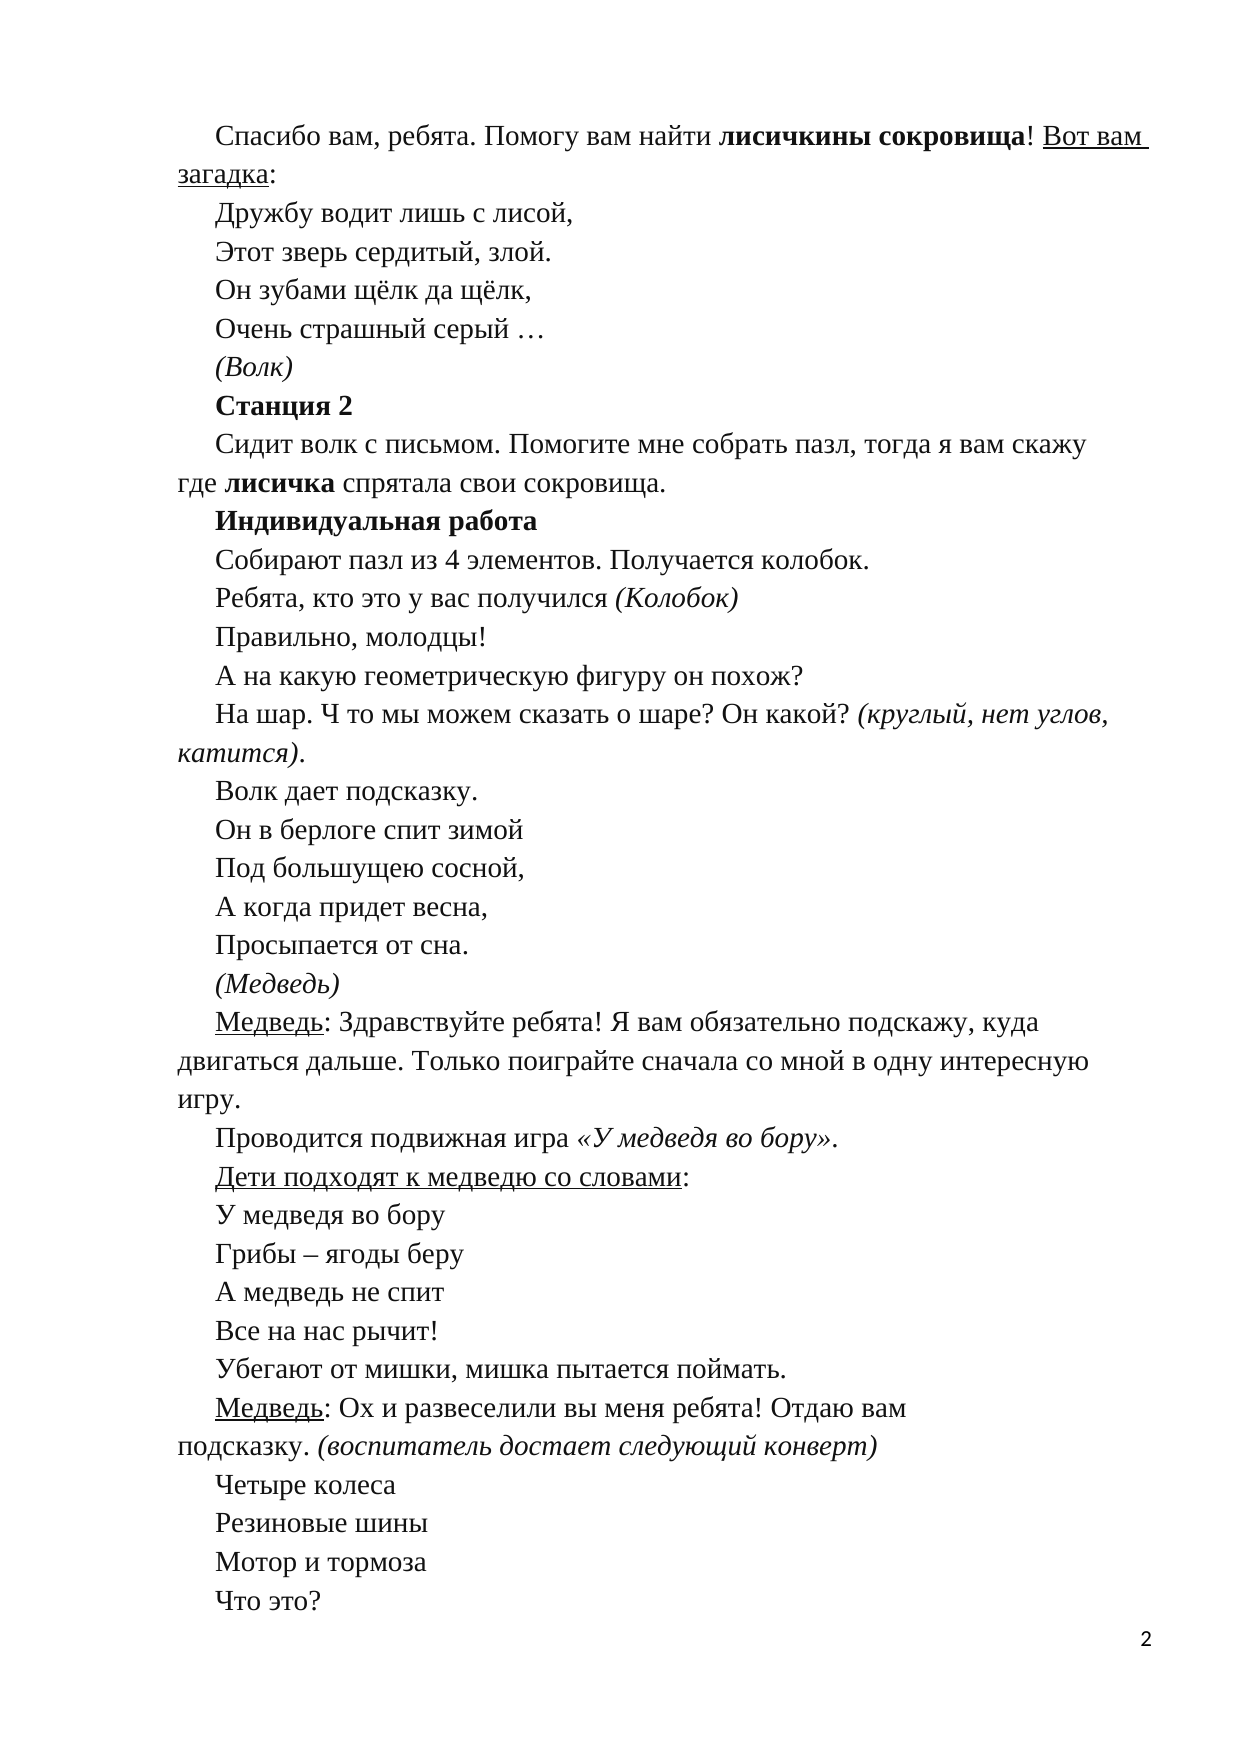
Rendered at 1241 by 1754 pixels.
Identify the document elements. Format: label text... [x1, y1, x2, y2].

text Очень страшный серый … [177, 311, 1152, 344]
text Убегают от мишки, мишка пытается поймать. [177, 1351, 1152, 1385]
text (Волк) [177, 349, 1152, 383]
text На шар. Ч то мы можем сказать о шаре? Он какой? (круглый, нет углов, катится). [177, 696, 1152, 768]
text Медведь: Ох и развеселили вы меня ребята! Отдаю вам подсказку. (воспитатель достает следующий конверт) [177, 1390, 1152, 1462]
text Дети подходят к медведю со словами: [177, 1159, 1152, 1192]
text А на какую геометрическую фигуру он похож? [177, 658, 1152, 691]
text Он в берлоге спит зимой [177, 812, 1152, 845]
text Спасибо вам, ребята. Помогу вам найти лисичкины сокровища! Вот вам загадка: [177, 118, 1152, 190]
text У медведя во бору [177, 1197, 1152, 1231]
text Резиновые шины [177, 1506, 1152, 1539]
text Сидит волк с письмом. Помогите мне собрать пазл, тогда я вам скажу где лисичка спрятала свои сокровища. [177, 426, 1152, 498]
text А медведь не спит [177, 1274, 1152, 1308]
text Индивидуальная работа [177, 503, 1152, 537]
text Он зубами щёлк да щёлк, [177, 272, 1152, 306]
text Этот зверь сердитый, злой. [177, 234, 1152, 267]
text Волк дает подсказку. [177, 773, 1152, 807]
text Четыре колеса [177, 1467, 1152, 1501]
text Станция 2 [177, 388, 1152, 421]
text Дружбу водит лишь с лисой, [177, 195, 1152, 229]
text Грибы – ягоды беру [177, 1236, 1152, 1269]
text Просыпается от сна. [177, 927, 1152, 961]
text Ребята, кто это у вас получился (Колобок) [177, 581, 1152, 614]
text Мотор и тормоза [177, 1544, 1152, 1578]
text (Медведь) [177, 966, 1152, 999]
text Правильно, молодцы! [177, 619, 1152, 653]
text Собирают пазл из 4 элементов. Получается колобок. [177, 542, 1152, 576]
text А когда придет весна, [177, 889, 1152, 922]
text Что это? [177, 1583, 1152, 1616]
text Все на нас рычит! [177, 1313, 1152, 1346]
text Проводится подвижная игра «У медведя во бору». [177, 1120, 1152, 1154]
text Медведь: Здравствуйте ребята! Я вам обязательно подскажу, куда двигаться дальше. Только поиграйте сначала со мной в одну интересную игру. [177, 1004, 1152, 1115]
text Под большущею сосной, [177, 850, 1152, 884]
